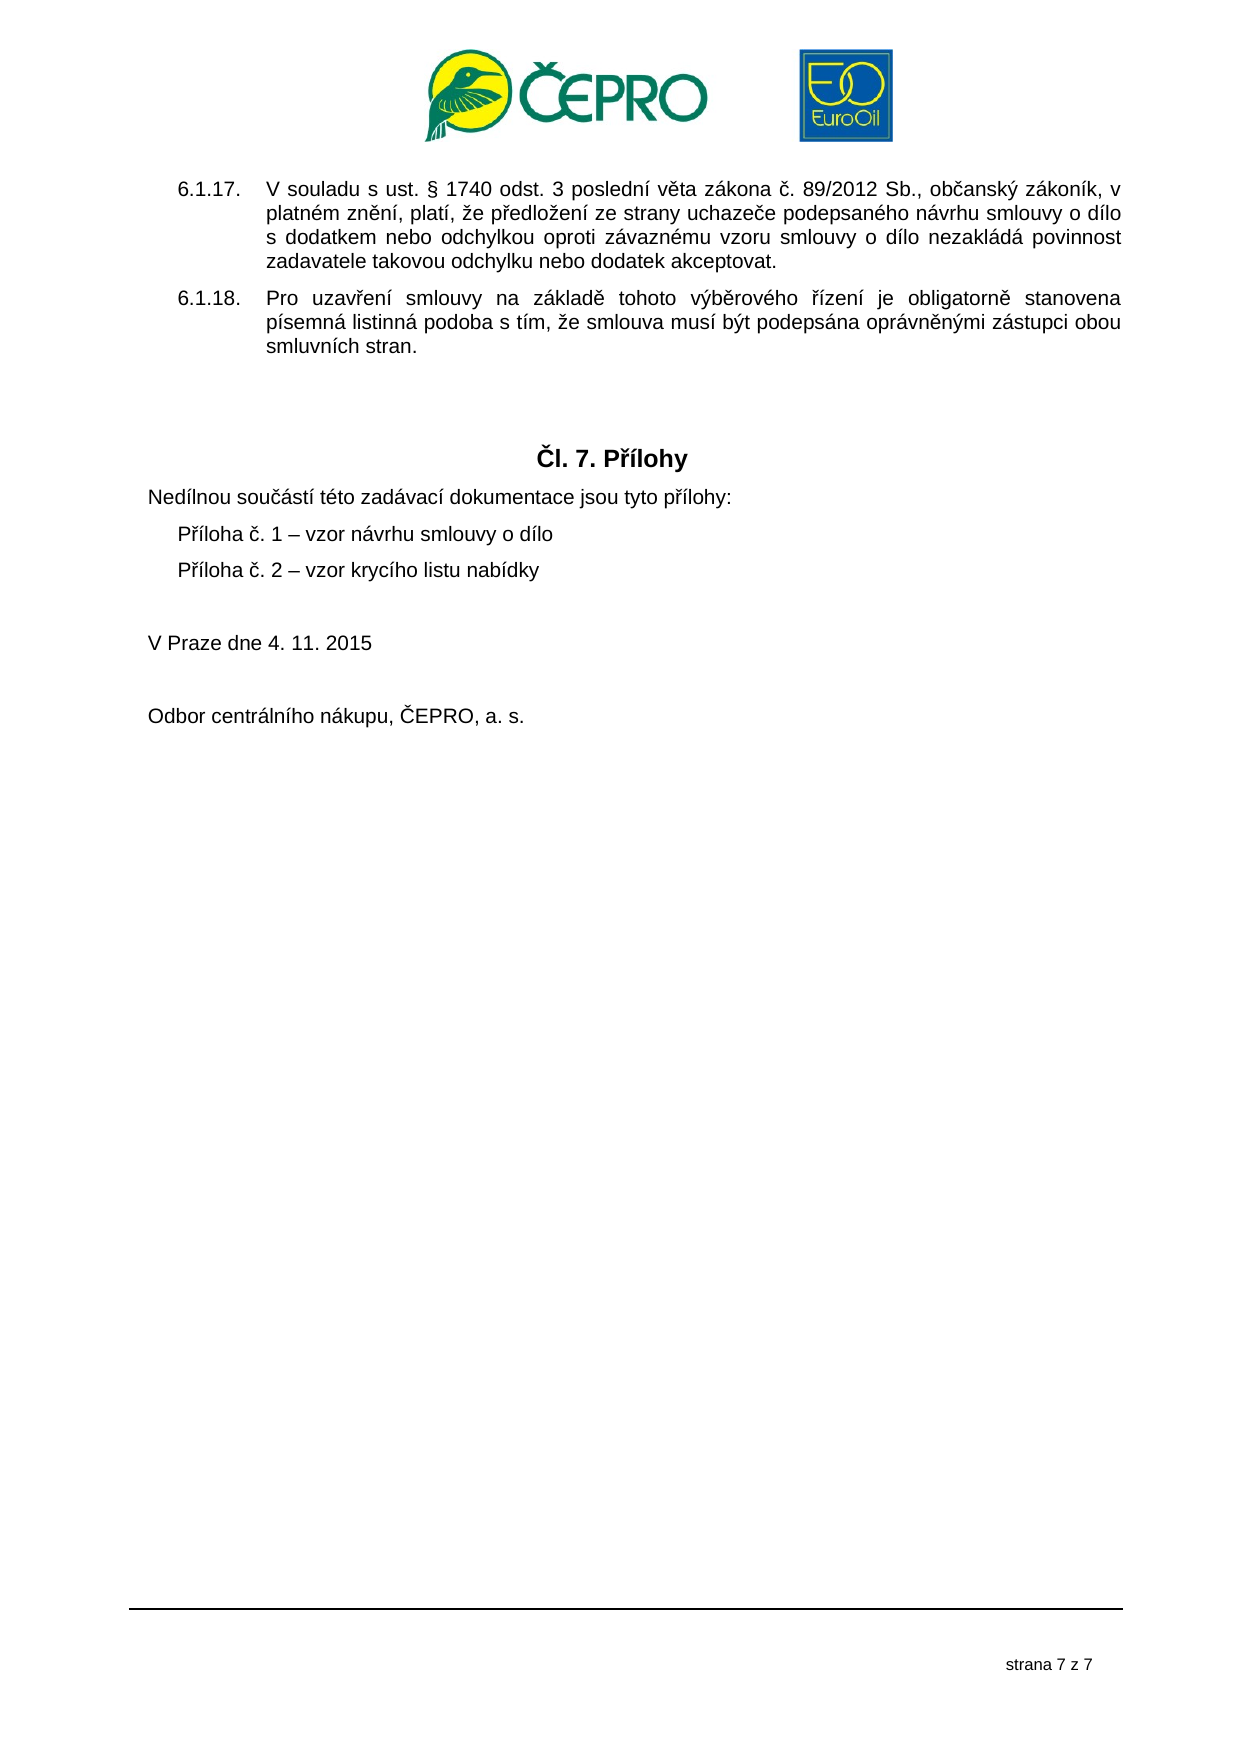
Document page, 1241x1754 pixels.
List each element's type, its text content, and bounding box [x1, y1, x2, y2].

text Pro uzavření smlouvy na základě tohoto výběrového řízení je obligatorně stanovena písemná listinná podoba s tím, že smlouva musí být podepsána oprávněnými zástupci obou smluvních stran. [177, 286, 1122, 357]
text Odbor centrálního nákupu, ČEPRO, a. s. [148, 704, 1122, 728]
text Přílohy [102, 444, 1122, 473]
text Nedílnou součástí této zadávací dokumentace jsou tyto přílohy: [148, 485, 1122, 509]
picture [424, 49, 893, 142]
text V souladu s ust. § 1740 odst. 3 poslední věta zákona č. 89/2012 Sb., občanský zákoník, v platném znění, platí, že předložení ze strany uchazeče podepsaného návrhu smlouvy o dílo s dodatkem nebo odchylkou oproti závaznému vzoru smlouvy o dílo nezakládá povinnost zadavatele takovou odchylku nebo dodatek akceptovat. [177, 177, 1122, 273]
text V Praze dne 4. 11. 2015 [148, 631, 1122, 655]
text Příloha č. 1 – vzor návrhu smlouvy o dílo [148, 522, 1122, 546]
text Příloha č. 2 – vzor krycího listu nabídky [148, 558, 1122, 582]
